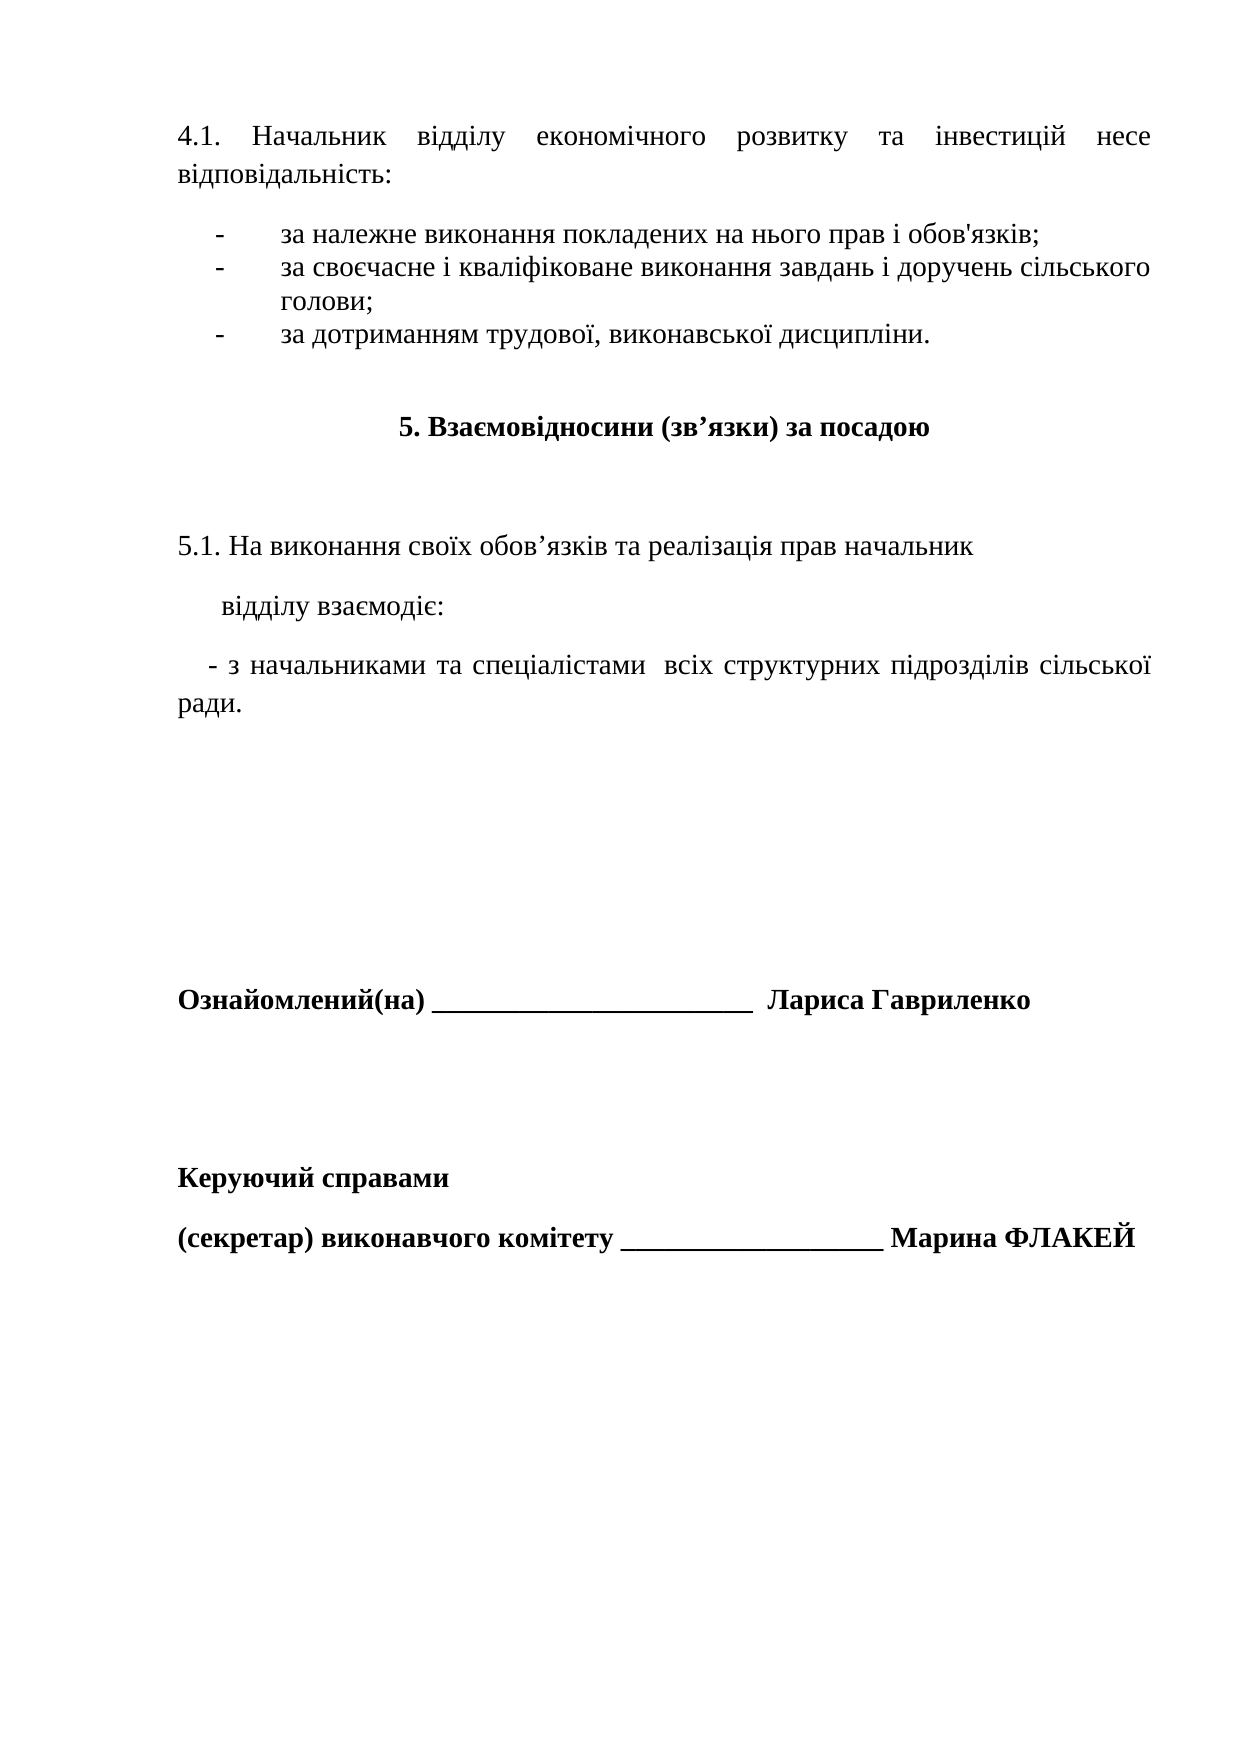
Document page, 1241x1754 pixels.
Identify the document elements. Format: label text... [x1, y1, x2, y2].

text (секретар) виконавчого комітету __________________ Марина ФЛАКЕЙ [177, 1220, 1152, 1253]
text Ознайомлений(на) ______________________ Лариса Гавриленко [177, 982, 1152, 1016]
text 4.1. Начальник відділу економічного розвитку та інвестицій несе відповідальність: [177, 118, 1152, 190]
text відділу взаємодіє: [177, 588, 1152, 621]
list за належне виконання покладених на нього прав і обов'язків; [215, 216, 1152, 249]
list за дотриманням трудової, виконавської дисципліни. [215, 317, 1152, 350]
text 5. Взаємовідносини (зв’язки) за посадою [177, 409, 1152, 443]
list за своєчасне і кваліфіковане виконання завдань і доручень сільського голови; [215, 249, 1152, 317]
text 5.1. На виконання своїх обов’язків та реалізація прав начальник [177, 528, 1152, 562]
text - з начальниками та спеціалістами всіх структурних підрозділів сільської ради. [177, 647, 1152, 719]
text Керуючий справами [177, 1161, 1152, 1194]
